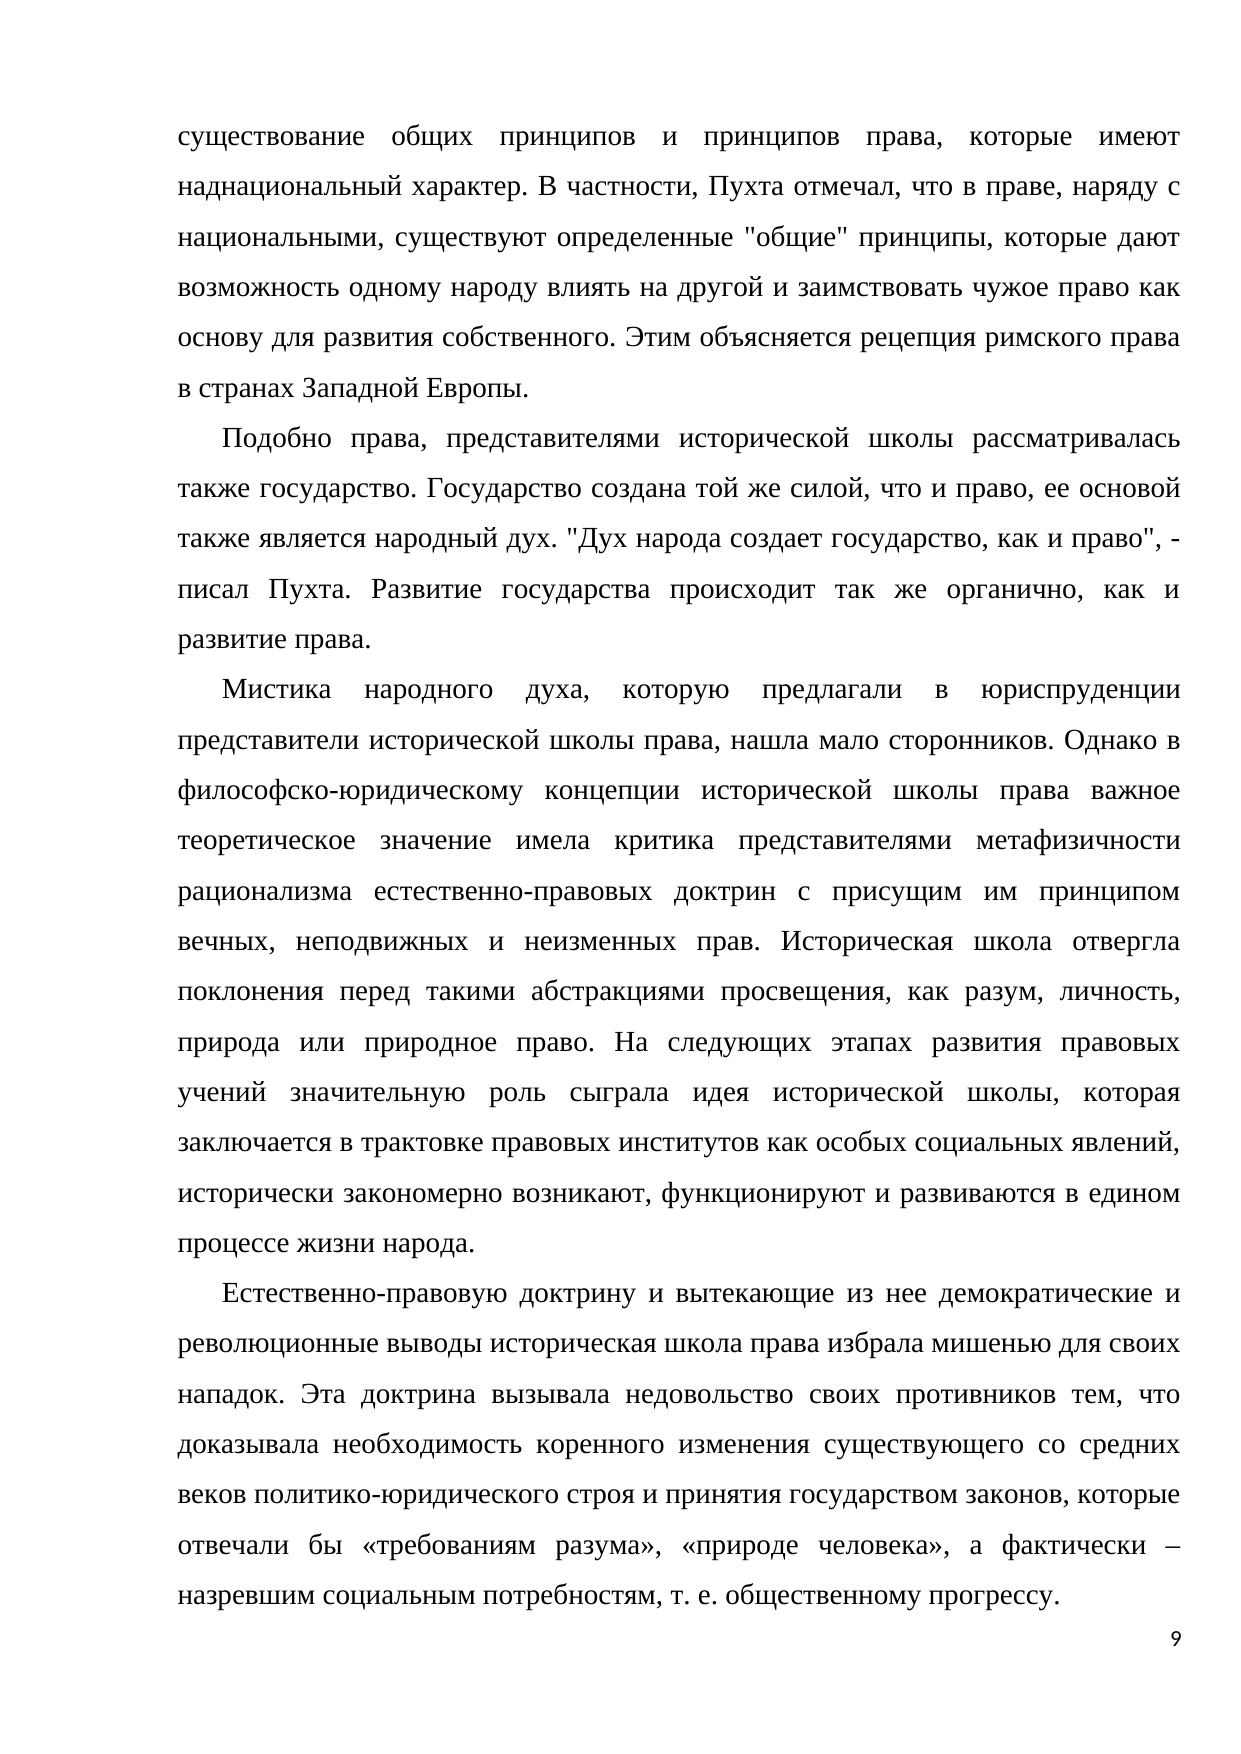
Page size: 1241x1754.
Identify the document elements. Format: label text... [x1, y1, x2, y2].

text Мистика народного духа, которую предлагали в юриспруденции представители исторической школы права, нашла мало сторонников. Однако в философско-юридическому концепции исторической школы права важное теоретическое значение имела критика представителями метафизичности рационализма естественно-правовых доктрин с присущим им принципом вечных, неподвижных и неизменных прав. Историческая школа отвергла поклонения перед такими абстракциями просвещения, как разум, личность, природа или природное право. На следующих этапах развития правовых учений значительную роль сыграла идея исторической школы, которая заключается в трактовке правовых институтов как особых социальных явлений, исторически закономерно возникают, функционируют и развиваются в едином процессе жизни народа. [177, 672, 1181, 1258]
text Подобно права, представителями исторической школы рассматривалась также государство. Государство создана той же силой, что и право, ее основой также является народный дух. "Дух народа создает государство, как и право", - писал Пухта. Развитие государства происходит так же органично, как и развитие права. [177, 420, 1181, 655]
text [177, 118, 1181, 403]
text Естественно-правовую доктрину и вытекающие из нее демократические и революционные выводы историческая школа права избрала мишенью для своих нападок. Эта доктрина вызывала недовольство своих противников тем, что доказывала необходимость коренного изменения существующего со средних веков политико-юридического строя и принятия государством законов, которые отвечали бы «требованиям разума», «природе человека», а фактически – назревшим социальным потребностям, т. е. общественному прогрессу. [177, 1275, 1181, 1611]
